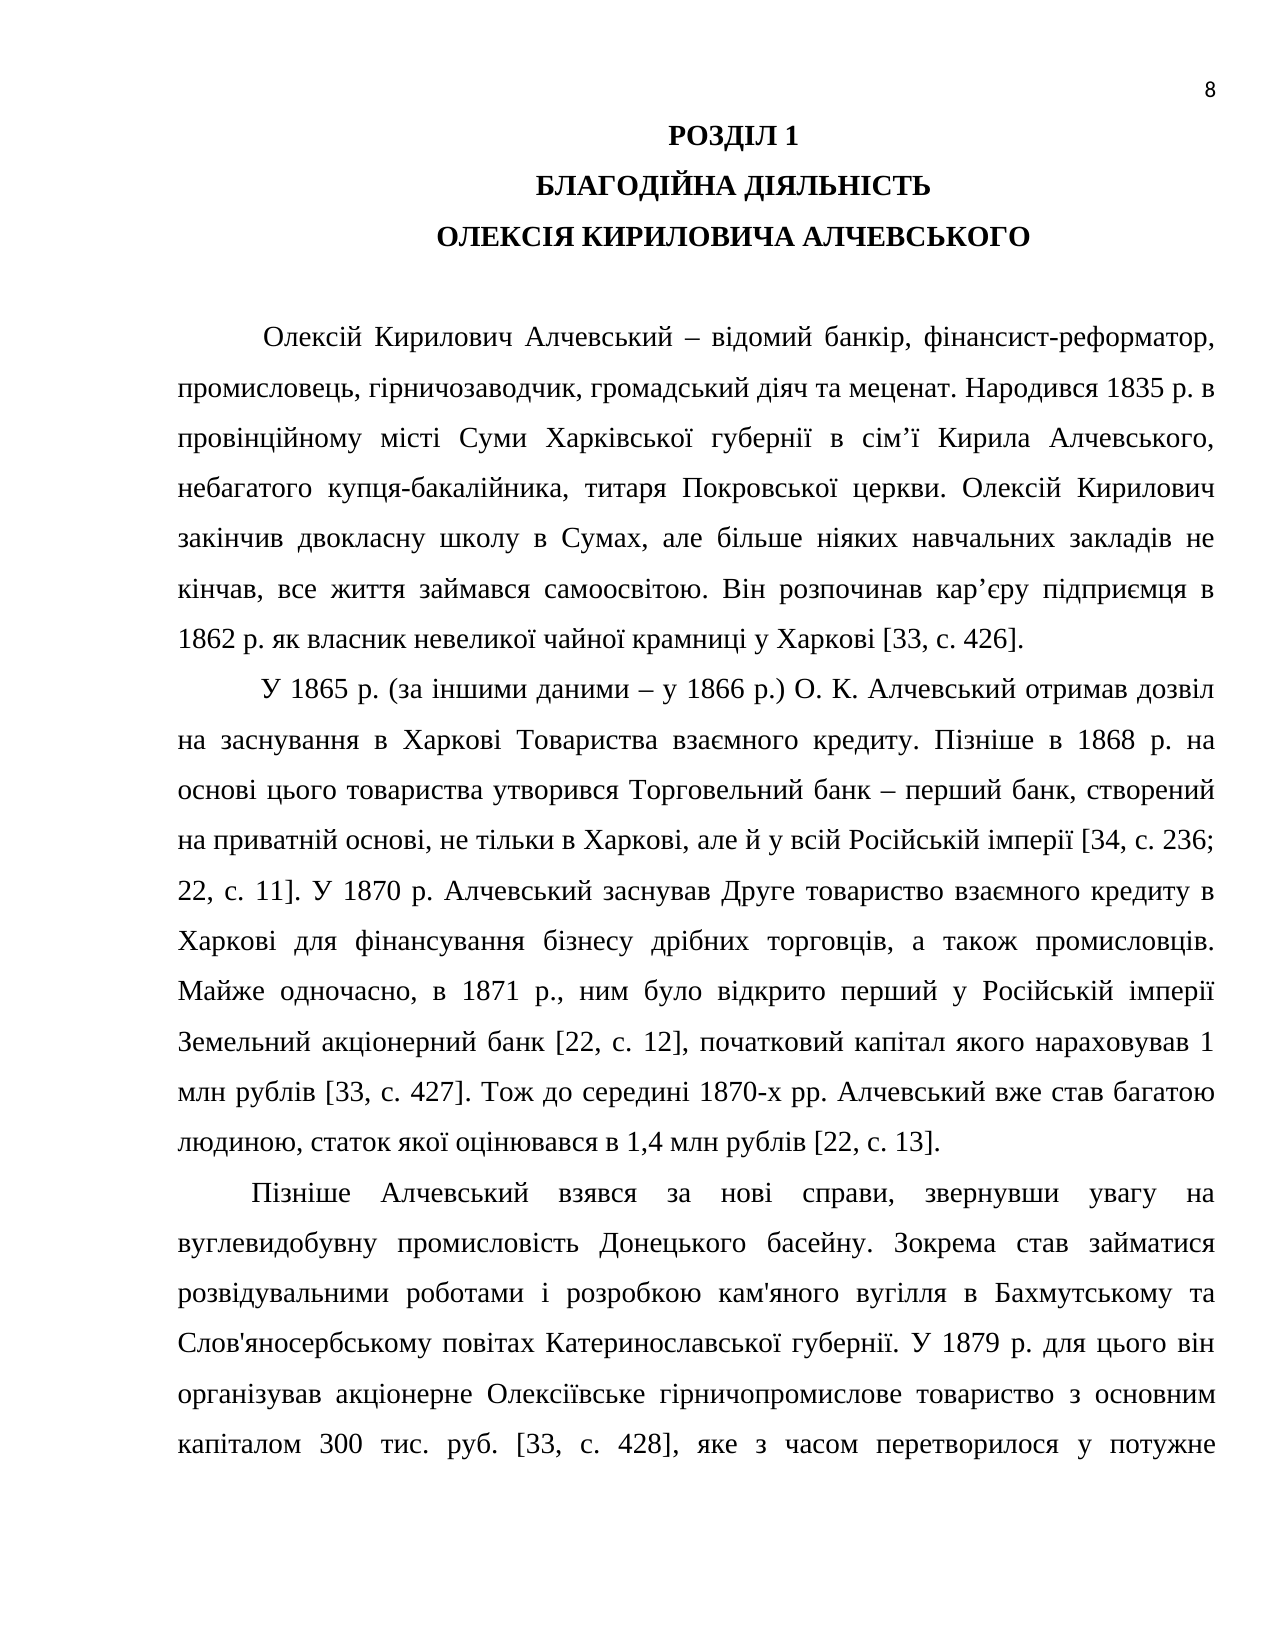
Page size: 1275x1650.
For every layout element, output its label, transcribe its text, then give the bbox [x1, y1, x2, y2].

text РОЗДІЛ 1 [177, 118, 1216, 152]
text ОЛЕКСІЯ КИРИЛОВИЧА АЛЧЕВСЬКОГО [177, 219, 1216, 252]
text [177, 1175, 1216, 1460]
text У 1865 р. (за іншими даними – у 1866 р.) О. К. Алчевський отримав дозвіл на заснування в Харкові Товариства взаємного кредиту. Пізніше в 1868 р. на основі цього товариства утворився Торговельний банк – перший банк, створений на приватній основі, не тільки в Харкові, але й у всій Російській імперії [34, с. 236; 22, с. 11]. У 1870 р. Алчевський заснував Друге товариство взаємного кредиту в Харкові для фінансування бізнесу дрібних торговців, а також промисловців. Майже одночасно, в 1871 р., ним було відкрито перший у Російській імперії Земельний акціонерний банк [22, с. 12], початковий капітал якого нараховував 1 млн рублів [33, с. 427]. Тож до середині 1870-х рр. Алчевський вже став багатою людиною, статок якої оцінювався в 1,4 млн рублів [22, с. 13]. [177, 672, 1216, 1158]
text Олексій Кирилович Алчевський – відомий банкір, фінансист-реформатор, промисловець, гірничозаводчик, громадський діяч та меценат. Народився 1835 р. в провінційному місті Суми Харківської губернії в сім’ї Кирила Алчевського, небагатого купця-бакалійника, титаря Покровської церкви. Олексій Кирилович закінчив двокласну школу в Сумах, але більше ніяких навчальних закладів не кінчав, все життя займався самоосвітою. Він розпочинав кар’єру підприємця в 1862 р. як власник невеликої чайної крамниці у Харкові [33, с. 426]. [177, 319, 1216, 655]
text БЛАГОДІЙНА ДІЯЛЬНІСТЬ [177, 168, 1216, 202]
